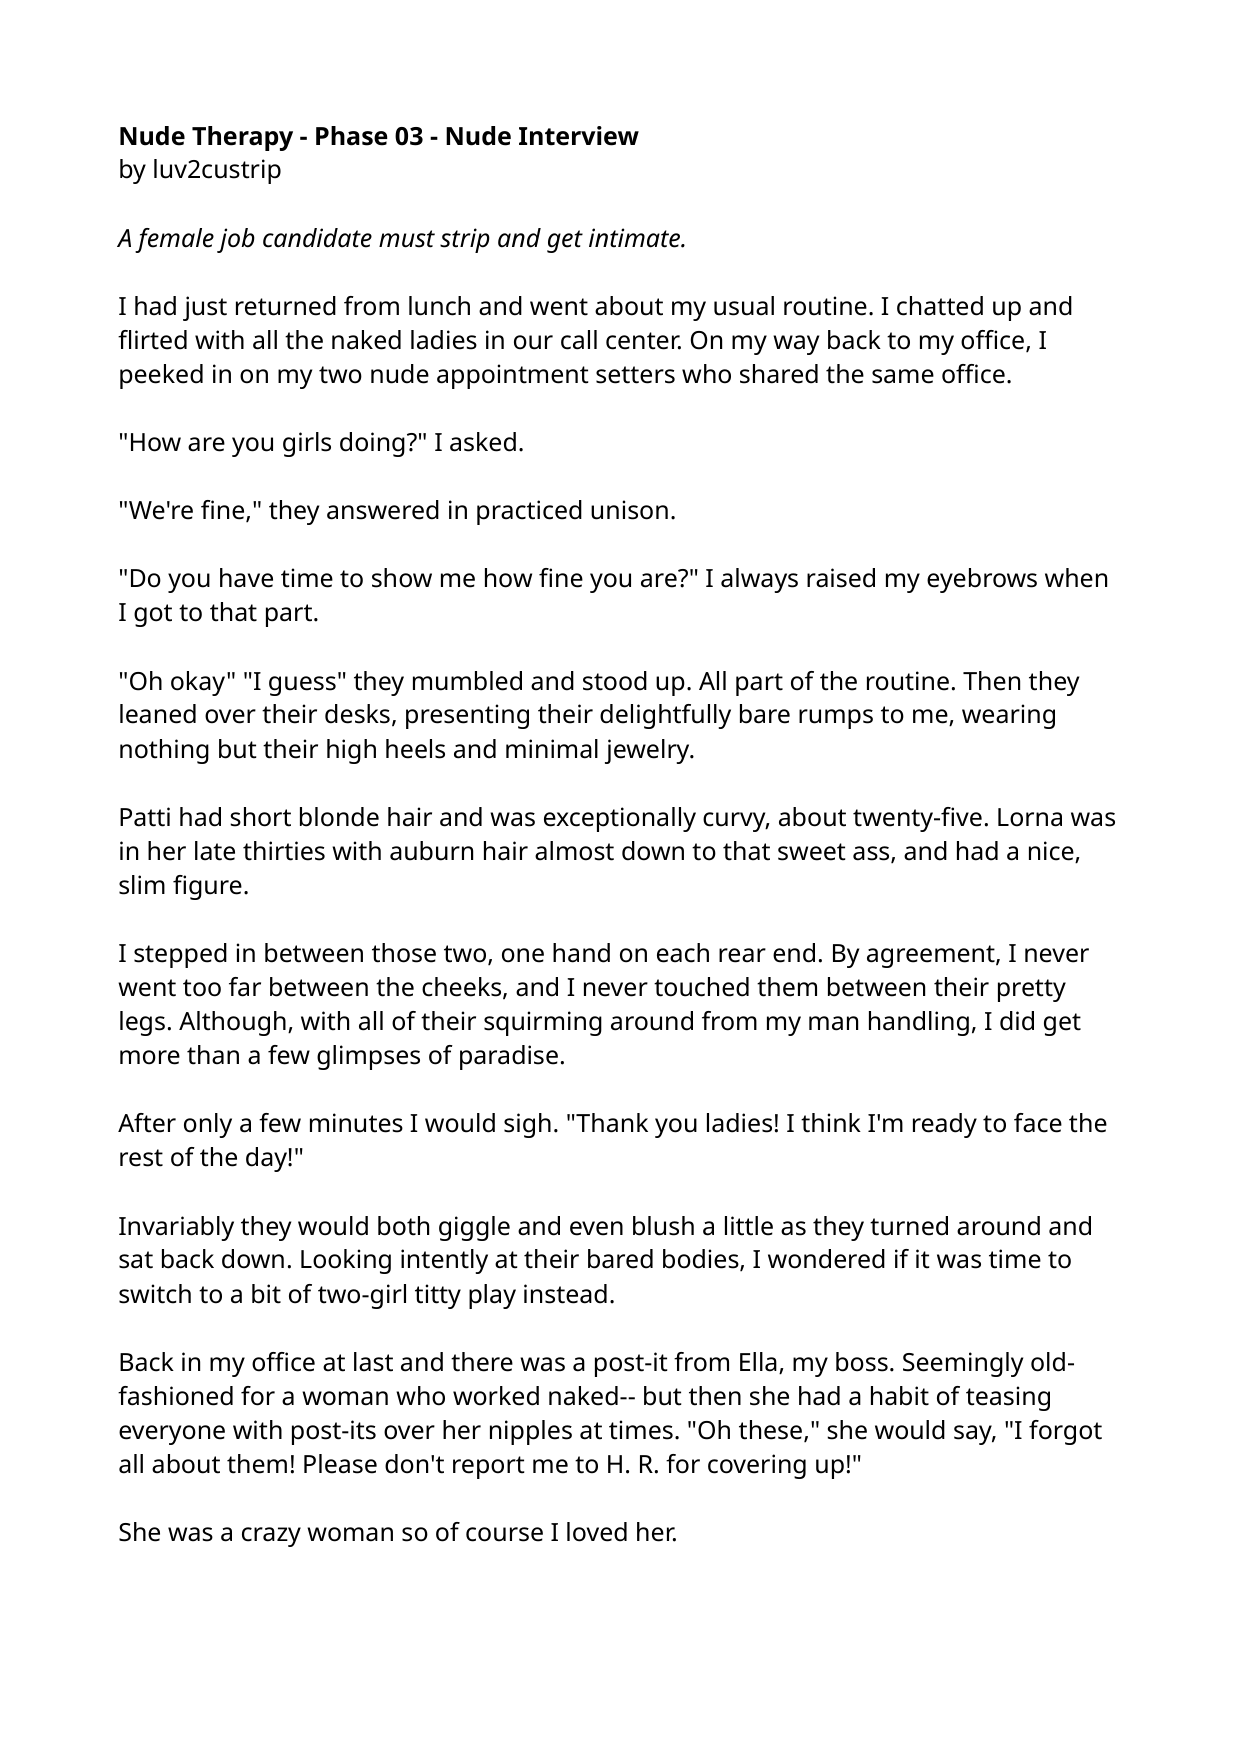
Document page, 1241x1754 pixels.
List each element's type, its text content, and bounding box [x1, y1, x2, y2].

text After only a few minutes I would sigh. "Thank you ladies! I think I'm ready to face the rest of the day!" [118, 1106, 1122, 1174]
text A female job candidate must strip and get intimate. [118, 220, 1122, 254]
text She was a crazy woman so of course I loved her. [118, 1515, 1122, 1549]
text Patti had short blonde hair and was exceptionally curvy, about twenty-five. Lorna was in her late thirties with auburn hair almost down to that sweet ass, and had a nice, slim figure. [118, 799, 1122, 902]
text "Do you have time to show me how fine you are?" I always raised my eyebrows when I got to that part. [118, 561, 1122, 629]
text Invariably they would both giggle and even blush a little as they turned around and sat back down. Looking intently at their bared bodies, I wondered if it was time to switch to a bit of two-girl titty play instead. [118, 1208, 1122, 1310]
text I stepped in between those two, one hand on each rear end. By agreement, I never went too far between the cheeks, and I never touched them between their pretty legs. Although, with all of their squirming around from my man handling, I did get more than a few glimpses of paradise. [118, 936, 1122, 1072]
text "How are you girls doing?" I asked. [118, 425, 1122, 459]
text by luv2custrip [118, 152, 1122, 186]
text I had just returned from lunch and went about my usual routine. I chatted up and flirted with all the naked ladies in our call center. On my way back to my office, I peeked in on my two nude appointment setters who shared the same office. [118, 288, 1122, 391]
text "Oh okay" "I guess" they mumbled and stood up. All part of the routine. Then they leaned over their desks, presenting their delightfully bare rumps to me, wearing nothing but their high heels and minimal jewelry. [118, 663, 1122, 765]
text Back in my office at last and there was a post-it from Ella, my boss. Seemingly old-fashioned for a woman who worked naked-- but then she had a habit of teasing everyone with post-its over her nipples at times. "Oh these," she would say, "I forgot all about them! Please don't report me to H. R. for covering up!" [118, 1344, 1122, 1481]
text Nude Therapy - Phase 03 - Nude Interview [118, 118, 1122, 152]
text "We're fine," they answered in practiced unison. [118, 493, 1122, 527]
